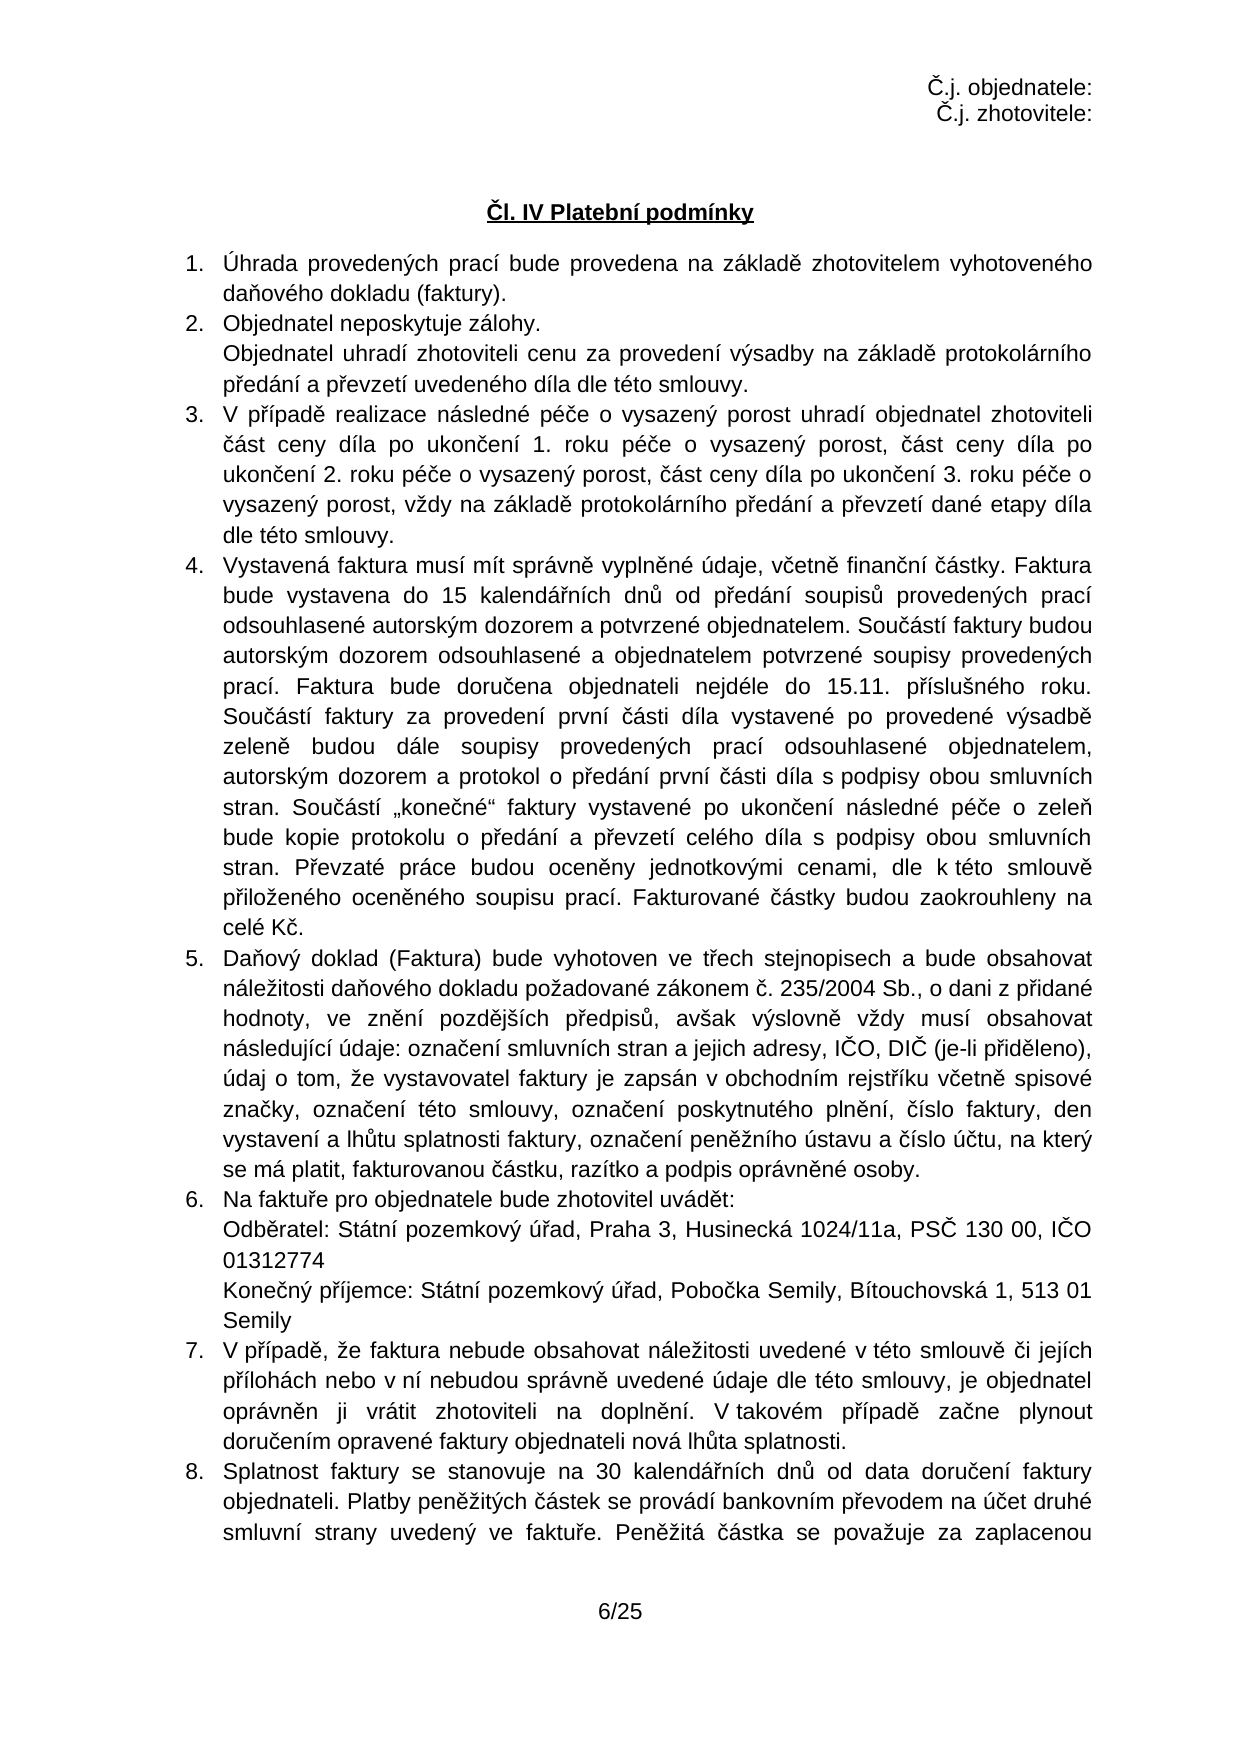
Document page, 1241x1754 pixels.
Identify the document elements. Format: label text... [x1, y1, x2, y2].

list Úhrada provedených prací bude provedena na základě zhotovitelem vyhotoveného daňového dokladu (faktury). [185, 250, 1093, 306]
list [185, 1458, 1093, 1545]
list Na faktuře pro objednatele bude zhotovitel uvádět: [185, 1186, 1093, 1212]
list V případě, že faktura nebude obsahovat náležitosti uvedené v této smlouvě či jejích přílohách nebo v ní nebudou správně uvedené údaje dle této smlouvy, je objednatel oprávněn ji vrátit zhotoviteli na doplnění. V takovém případě začne plynout doručením opravené faktury objednateli nová lhůta splatnosti. [185, 1337, 1093, 1454]
list V případě realizace následné péče o vysazený porost uhradí objednatel zhotoviteli část ceny díla po ukončení 1. roku péče o vysazený porost, část ceny díla po ukončení 2. roku péče o vysazený porost, část ceny díla po ukončení 3. roku péče o vysazený porost, vždy na základě protokolárního předání a převzetí dané etapy díla dle této smlouvy. [185, 401, 1093, 548]
text Čl. IV Platební podmínky [148, 199, 1093, 225]
list Objednatel uhradí zhotoviteli cenu za provedení výsadby na základě protokolárního předání a převzetí uvedeného díla dle této smlouvy. [223, 340, 1093, 397]
list Daňový doklad (Faktura) bude vyhotoven ve třech stejnopisech a bude obsahovat náležitosti daňového dokladu požadované zákonem č. 235/2004 Sb., o dani z přidané hodnoty, ve znění pozdějších předpisů, avšak výslovně vždy musí obsahovat následující údaje: označení smluvních stran a jejich adresy, IČO, DIČ (je-li přiděleno), údaj o tom, že vystavovatel faktury je zapsán v obchodním rejstříku včetně spisové značky, označení této smlouvy, označení poskytnutého plnění, číslo faktury, den vystavení a lhůtu splatnosti faktury, označení peněžního ústavu a číslo účtu, na který se má platit, fakturovanou částku, razítko a podpis oprávněné osoby. [185, 944, 1093, 1182]
list Objednatel neposkytuje zálohy. [185, 310, 1093, 336]
list Odběratel: Státní pozemkový úřad, Praha 3, Husinecká 1024/11a, PSČ 130 00, IČO 01312774 [223, 1216, 1093, 1273]
list Konečný příjemce: Státní pozemkový úřad, Pobočka Semily, Bítouchovská 1, 513 01 Semily [223, 1277, 1093, 1333]
list Vystavená faktura musí mít správně vyplněné údaje, včetně finanční částky. Faktura bude vystavena do 15 kalendářních dnů od předání soupisů provedených prací odsouhlasené autorským dozorem a potvrzené objednatelem. Součástí faktury budou autorským dozorem odsouhlasené a objednatelem potvrzené soupisy provedených prací. Faktura bude doručena objednateli nejdéle do 15.11. příslušného roku. Součástí faktury za provedení první části díla vystavené po provedené výsadbě zeleně budou dále soupisy provedených prací odsouhlasené objednatelem, autorským dozorem a protokol o předání první části díla s podpisy obou smluvních stran. Součástí „konečné“ faktury vystavené po ukončení následné péče o zeleň bude kopie protokolu o předání a převzetí celého díla s podpisy obou smluvních stran. Převzaté práce budou oceněny jednotkovými cenami, dle k této smlouvě přiloženého oceněného soupisu prací. Fakturované částky budou zaokrouhleny na celé Kč. [185, 552, 1093, 941]
